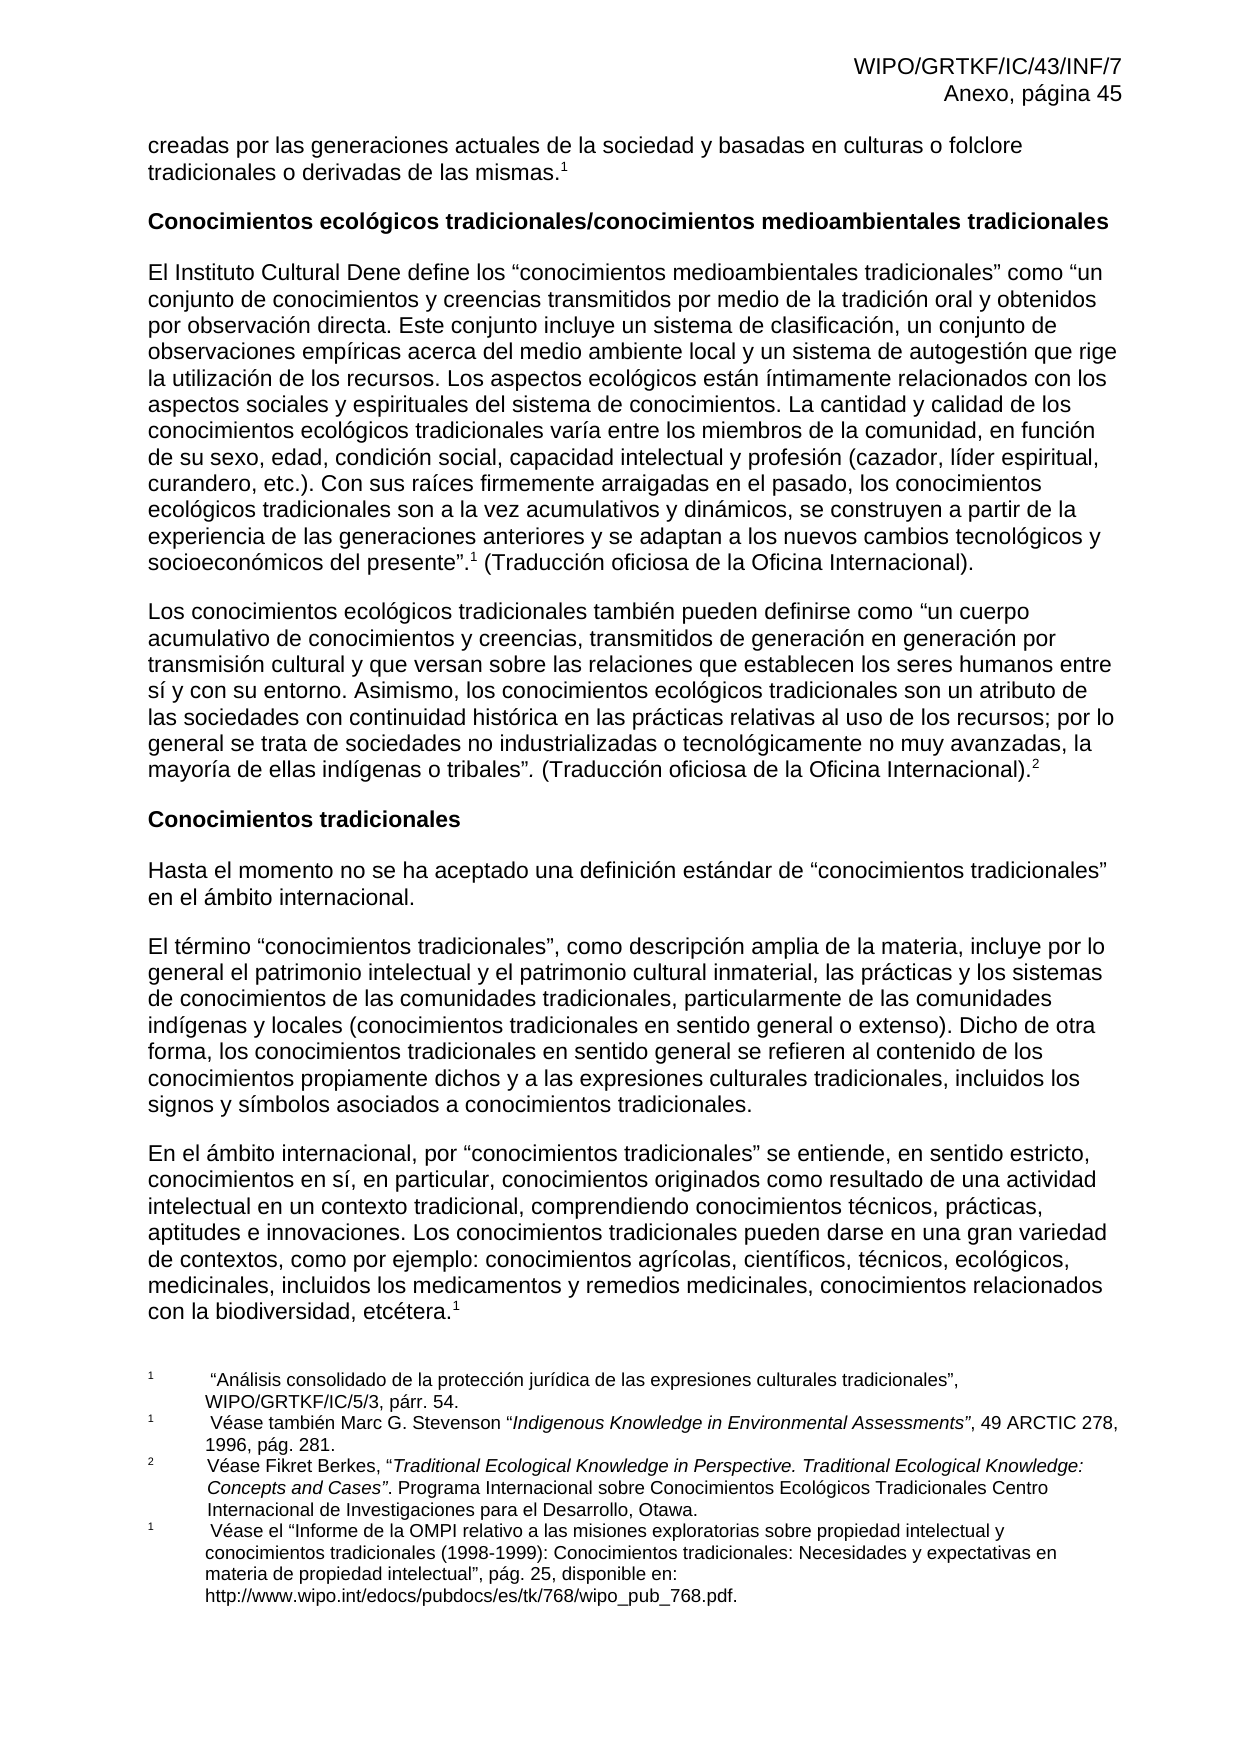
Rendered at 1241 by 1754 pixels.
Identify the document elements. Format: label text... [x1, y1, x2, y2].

text Hasta el momento no se ha aceptado una definición estándar de “conocimientos tradicionales” en el ámbito internacional. [148, 857, 1122, 910]
text Conocimientos tradicionales [148, 806, 1122, 832]
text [148, 132, 1122, 185]
text El término “conocimientos tradicionales”, como descripción amplia de la materia, incluye por lo general el patrimonio intelectual y el patrimonio cultural inmaterial, las prácticas y los sistemas de conocimientos de las comunidades tradicionales, particularmente de las comunidades indígenas y locales (conocimientos tradicionales en sentido general o extenso). Dicho de otra forma, los conocimientos tradicionales en sentido general se refieren al contenido de los conocimientos propiamente dichos y a las expresiones culturales tradicionales, incluidos los signos y símbolos asociados a conocimientos tradicionales. [148, 933, 1122, 1117]
text El Instituto Cultural Dene define los “conocimientos medioambientales tradicionales” como “un conjunto de conocimientos y creencias transmitidos por medio de la tradición oral y obtenidos por observación directa. Este conjunto incluye un sistema de clasificación, un conjunto de observaciones empíricas acerca del medio ambiente local y un sistema de autogestión que rige la utilización de los recursos. Los aspectos ecológicos están íntimamente relacionados con los aspectos sociales y espirituales del sistema de conocimientos. La cantidad y calidad de los conocimientos ecológicos tradicionales varía entre los miembros de la comunidad, en función de su sexo, edad, condición social, capacidad intelectual y profesión (cazador, líder espiritual, curandero, etc.). Con sus raíces firmemente arraigadas en el pasado, los conocimientos ecológicos tradicionales son a la vez acumulativos y dinámicos, se construyen a partir de la experiencia de las generaciones anteriores y se adaptan a los nuevos cambios tecnológicos y socioeconómicos del presente”. (Traducción oficiosa de la Oficina Internacional). [148, 259, 1122, 575]
text Conocimientos ecológicos tradicionales/conocimientos medioambientales tradicionales [148, 208, 1122, 234]
text Los conocimientos ecológicos tradicionales también pueden definirse como “un cuerpo acumulativo de conocimientos y creencias, transmitidos de generación en generación por transmisión cultural y que versan sobre las relaciones que establecen los seres humanos entre sí y con su entorno. Asimismo, los conocimientos ecológicos tradicionales son un atributo de las sociedades con continuidad histórica en las prácticas relativas al uso de los recursos; por lo general se trata de sociedades no industrializadas o tecnológicamente no muy avanzadas, la mayoría de ellas indígenas o tribales”. (Traducción oficiosa de la Oficina Internacional). [148, 598, 1122, 783]
text En el ámbito internacional, por “conocimientos tradicionales” se entiende, en sentido estricto, conocimientos en sí, en particular, conocimientos originados como resultado de una actividad intelectual en un contexto tradicional, comprendiendo conocimientos técnicos, prácticas, aptitudes e innovaciones. Los conocimientos tradicionales pueden darse en una gran variedad de contextos, como por ejemplo: conocimientos agrícolas, científicos, técnicos, ecológicos, medicinales, incluidos los medicamentos y remedios medicinales, conocimientos relacionados con la biodiversidad, etcétera. [148, 1140, 1122, 1324]
